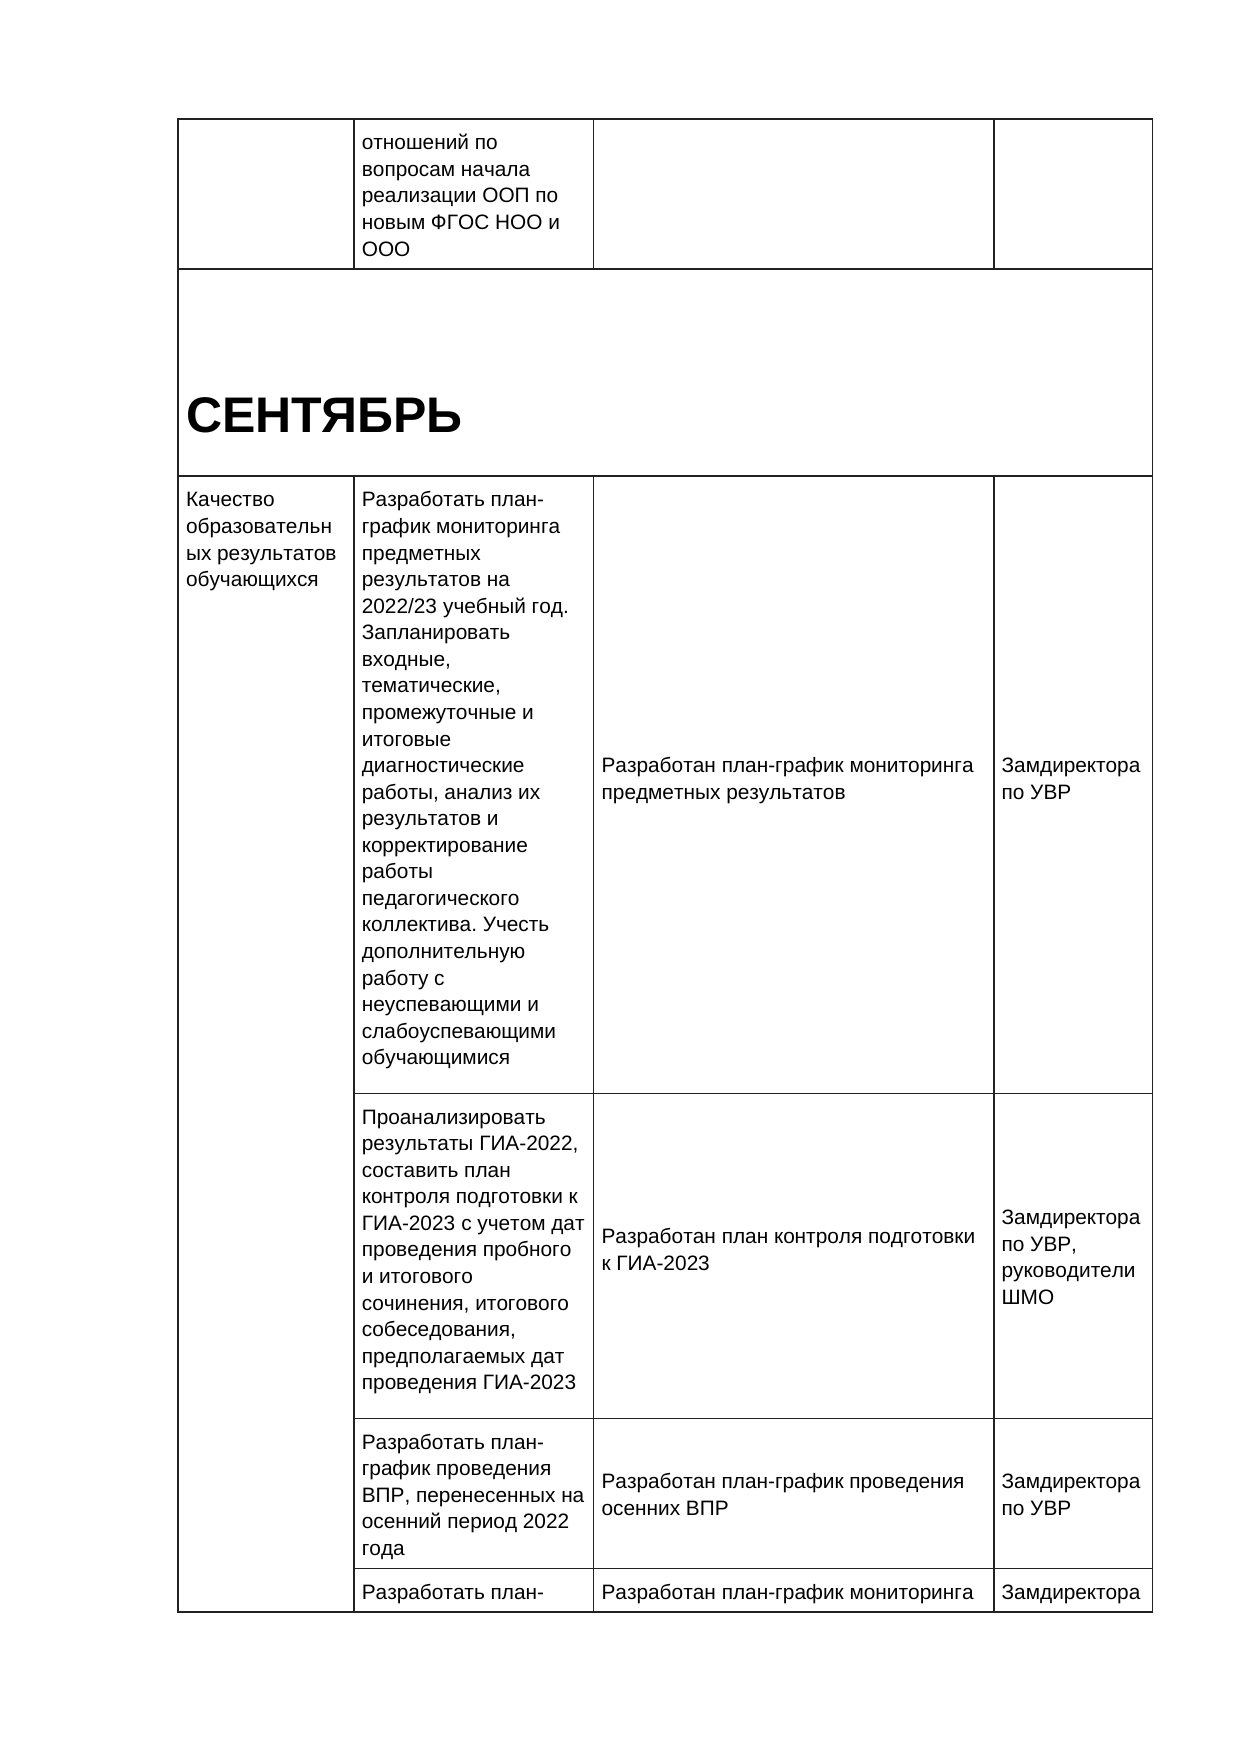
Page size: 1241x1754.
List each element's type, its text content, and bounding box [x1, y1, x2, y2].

table_cell Проанализировать результаты ГИА-2022, составить план контроля подготовки к ГИА-2023 с учетом дат проведения пробного и итогового сочинения, итогового собеседования, предполагаемых дат проведения ГИА-2023 [355, 1094, 593, 1417]
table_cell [995, 1569, 1152, 1611]
table_cell Качество образовательных результатов обучающихся [179, 477, 353, 1611]
table_cell Разработан план-график проведения осенних ВПР [594, 1419, 993, 1567]
table_cell Замдиректора по УВР [995, 1419, 1152, 1567]
table_cell Замдиректора по УВР [995, 477, 1152, 1092]
table_cell Разработать план-график проведения ВПР, перенесенных на осенний период 2022 года [355, 1419, 593, 1567]
table_cell Разработан план контроля подготовки к ГИА-2023 [594, 1094, 993, 1417]
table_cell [355, 120, 593, 268]
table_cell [995, 120, 1152, 268]
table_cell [355, 1569, 593, 1611]
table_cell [594, 120, 993, 268]
table_cell СЕНТЯБРЬ [179, 270, 1152, 475]
table_cell Разработать план-график мониторинга предметных результатов на 2022/23 учебный год. Запланировать входные, тематические, промежуточные и итоговые диагностические работы, анализ их результатов и корректирование работы педагогического коллектива. Учесть дополнительную работу с неуспевающими и слабоуспевающими обучающимися [355, 477, 593, 1092]
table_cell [594, 1569, 993, 1611]
table_cell Разработан план-график мониторинга предметных результатов [594, 477, 993, 1092]
table_cell Замдиректора по УВР, руководители ШМО [995, 1094, 1152, 1417]
